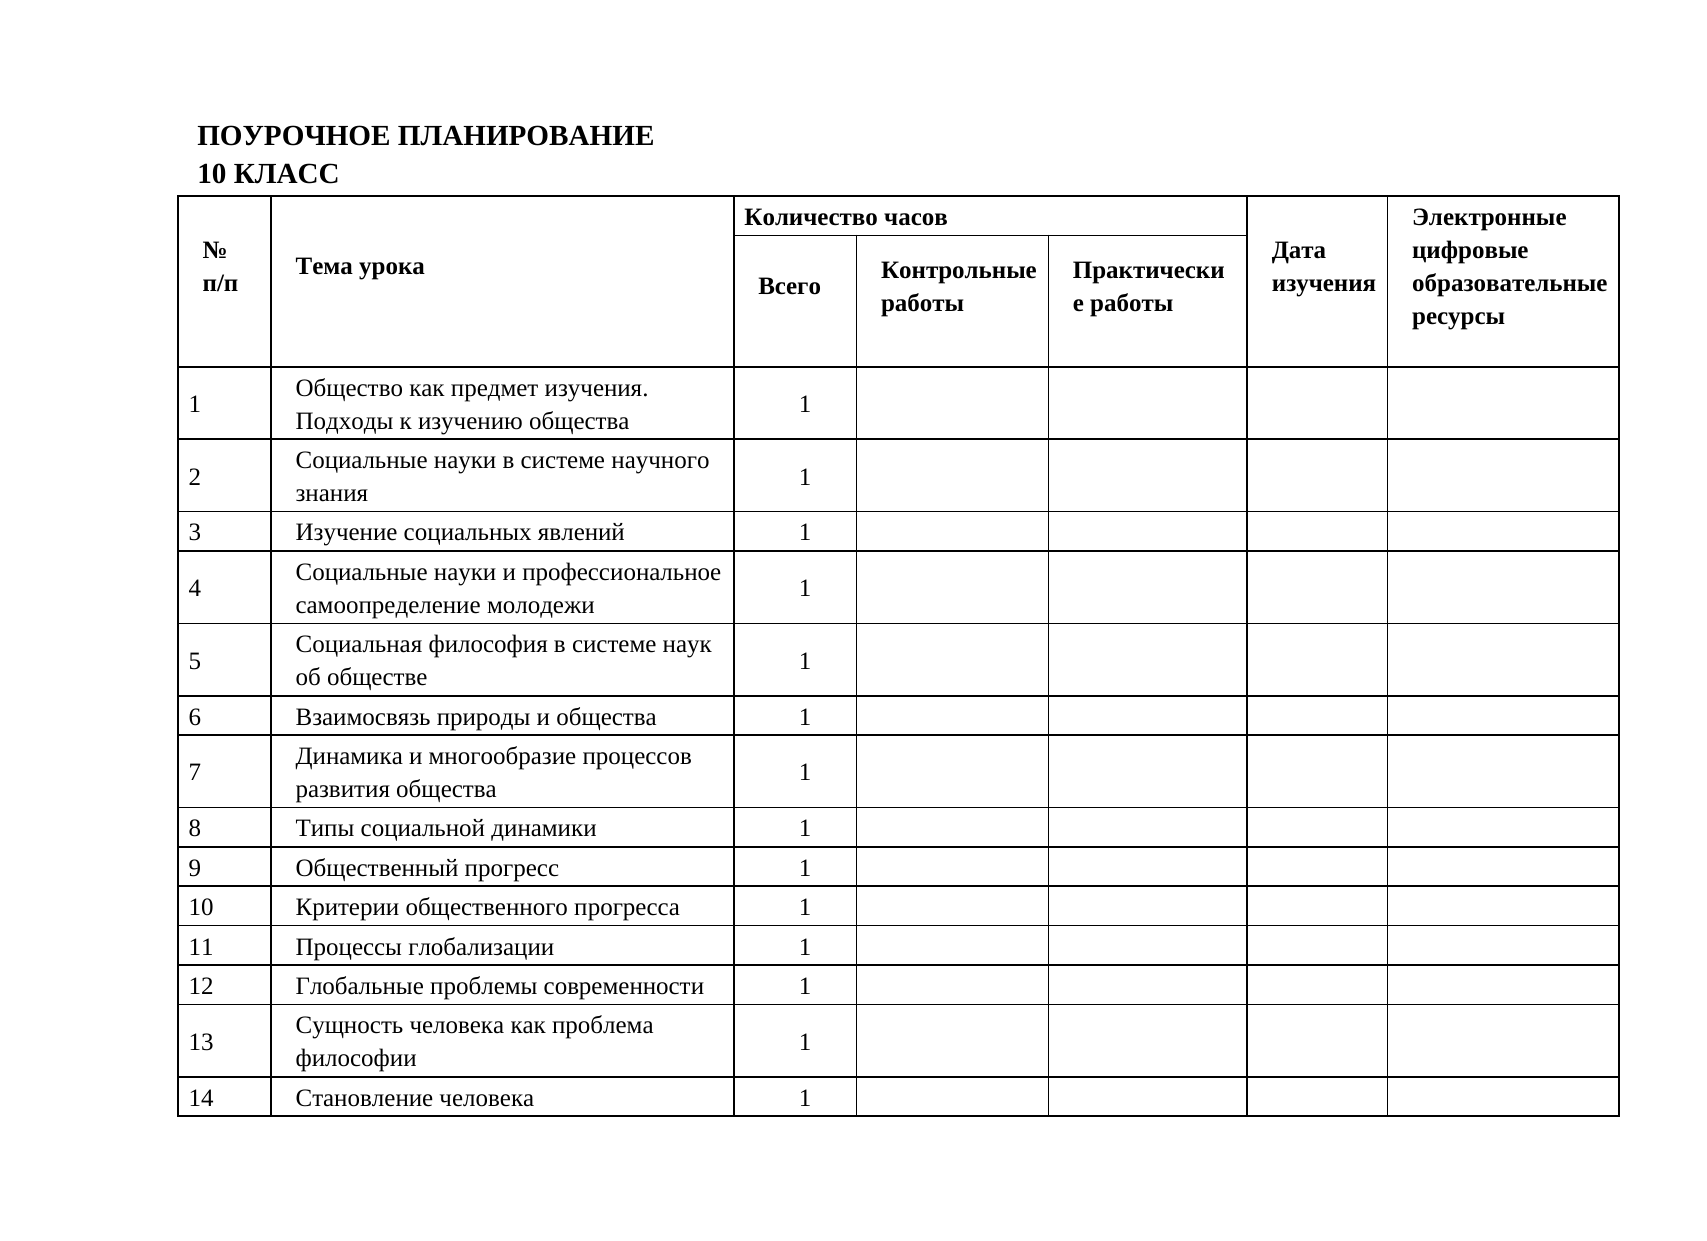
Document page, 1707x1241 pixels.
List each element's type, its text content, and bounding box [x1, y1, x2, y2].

table_cell [1248, 887, 1387, 925]
table_cell 9 [179, 848, 270, 885]
table_cell [1388, 736, 1618, 807]
table_cell [857, 440, 1048, 511]
table_cell [1049, 808, 1246, 846]
table_cell [857, 1005, 1048, 1076]
table_cell 11 [179, 926, 270, 964]
table_cell [857, 512, 1048, 550]
table_cell [857, 808, 1048, 846]
text ПОУРОЧНОЕ ПЛАНИРОВАНИЕ [190, 118, 1618, 152]
table_cell 1 [735, 1078, 856, 1115]
table_cell 1 [735, 808, 856, 846]
table_cell [1388, 808, 1618, 846]
table_cell Общественный прогресс [272, 848, 733, 885]
table_cell [857, 966, 1048, 1003]
table_cell [1388, 368, 1618, 438]
table_cell 1 [179, 368, 270, 438]
table_header Дата изучения [1248, 197, 1387, 366]
table_cell [857, 926, 1048, 964]
table_header Тема урока [272, 197, 733, 366]
table_header Электронные цифровые образовательные ресурсы [1388, 197, 1618, 366]
text 10 КЛАСС [190, 157, 1618, 190]
table_cell 1 [735, 368, 856, 438]
table_cell [1388, 1078, 1618, 1115]
table_cell Типы социальной динамики [272, 808, 733, 846]
table_cell Динамика и многообразие процессов развития общества [272, 736, 733, 807]
table_cell 1 [735, 624, 856, 695]
table_cell 1 [735, 1005, 856, 1076]
table_cell 1 [735, 887, 856, 925]
table_cell 8 [179, 808, 270, 846]
table_cell Контрольные работы [857, 236, 1048, 366]
table_cell 3 [179, 512, 270, 550]
table_cell 1 [735, 848, 856, 885]
table_cell [1248, 512, 1387, 550]
table_cell [1049, 1078, 1246, 1115]
table_cell [857, 887, 1048, 925]
table_cell Взаимосвязь природы и общества [272, 697, 733, 734]
table_cell [1248, 552, 1387, 622]
table_cell [1049, 1005, 1246, 1076]
table_cell [1049, 624, 1246, 695]
table_cell [857, 1078, 1048, 1115]
table_cell [1049, 697, 1246, 734]
table_cell [1049, 368, 1246, 438]
table_cell [1388, 624, 1618, 695]
table_cell Всего [735, 236, 856, 366]
table_cell Становление человека [272, 1078, 733, 1115]
table_cell [1388, 440, 1618, 511]
table_cell 1 [735, 440, 856, 511]
table_cell [1248, 368, 1387, 438]
table_cell [1388, 966, 1618, 1003]
table_cell 1 [735, 736, 856, 807]
table_cell [1049, 887, 1246, 925]
table_cell [1248, 926, 1387, 964]
table_cell Практические работы [1049, 236, 1246, 366]
table_cell 14 [179, 1078, 270, 1115]
table_cell [857, 552, 1048, 622]
table_header № п/п [179, 197, 270, 366]
table_cell [1388, 552, 1618, 622]
table_cell 5 [179, 624, 270, 695]
table_cell [1049, 966, 1246, 1003]
table_cell Социальные науки в системе научного знания [272, 440, 733, 511]
table_cell [1248, 440, 1387, 511]
table_cell 12 [179, 966, 270, 1003]
table_cell 2 [179, 440, 270, 511]
table_cell [857, 624, 1048, 695]
table_cell 13 [179, 1005, 270, 1076]
table_cell 1 [735, 966, 856, 1003]
table_cell Социальные науки и профессиональное самоопределение молодежи [272, 552, 733, 622]
table_cell Глобальные проблемы современности [272, 966, 733, 1003]
table_cell [1248, 1005, 1387, 1076]
table_cell 7 [179, 736, 270, 807]
table_cell [1049, 440, 1246, 511]
table_cell [1049, 552, 1246, 622]
table_cell 6 [179, 697, 270, 734]
table_cell [857, 848, 1048, 885]
table_cell Критерии общественного прогресса [272, 887, 733, 925]
table_cell 1 [735, 552, 856, 622]
table_cell [1049, 512, 1246, 550]
table_cell 1 [735, 512, 856, 550]
table_cell Сущность человека как проблема философии [272, 1005, 733, 1076]
table_cell [1248, 736, 1387, 807]
table_cell Процессы глобализации [272, 926, 733, 964]
table_cell Изучение социальных явлений [272, 512, 733, 550]
table_cell [857, 697, 1048, 734]
table_cell 4 [179, 552, 270, 622]
table_cell Социальная философия в системе наук об обществе [272, 624, 733, 695]
table_cell [1049, 848, 1246, 885]
table_cell [1388, 848, 1618, 885]
table_cell [1248, 624, 1387, 695]
table_cell [1248, 808, 1387, 846]
table_header Количество часов [735, 197, 1246, 234]
table_cell [1388, 887, 1618, 925]
table_cell [1388, 512, 1618, 550]
table_cell [1388, 1005, 1618, 1076]
table_cell 10 [179, 887, 270, 925]
table_cell [1388, 926, 1618, 964]
table_cell [1248, 1078, 1387, 1115]
table_cell Общество как предмет изучения. Подходы к изучению общества [272, 368, 733, 438]
table_cell [1049, 736, 1246, 807]
table_cell 1 [735, 697, 856, 734]
table_cell [1248, 697, 1387, 734]
table_cell [857, 736, 1048, 807]
table_cell [1248, 966, 1387, 1003]
table_cell 1 [735, 926, 856, 964]
table_cell [1248, 848, 1387, 885]
table_cell [1049, 926, 1246, 964]
table_cell [1388, 697, 1618, 734]
table_cell [857, 368, 1048, 438]
